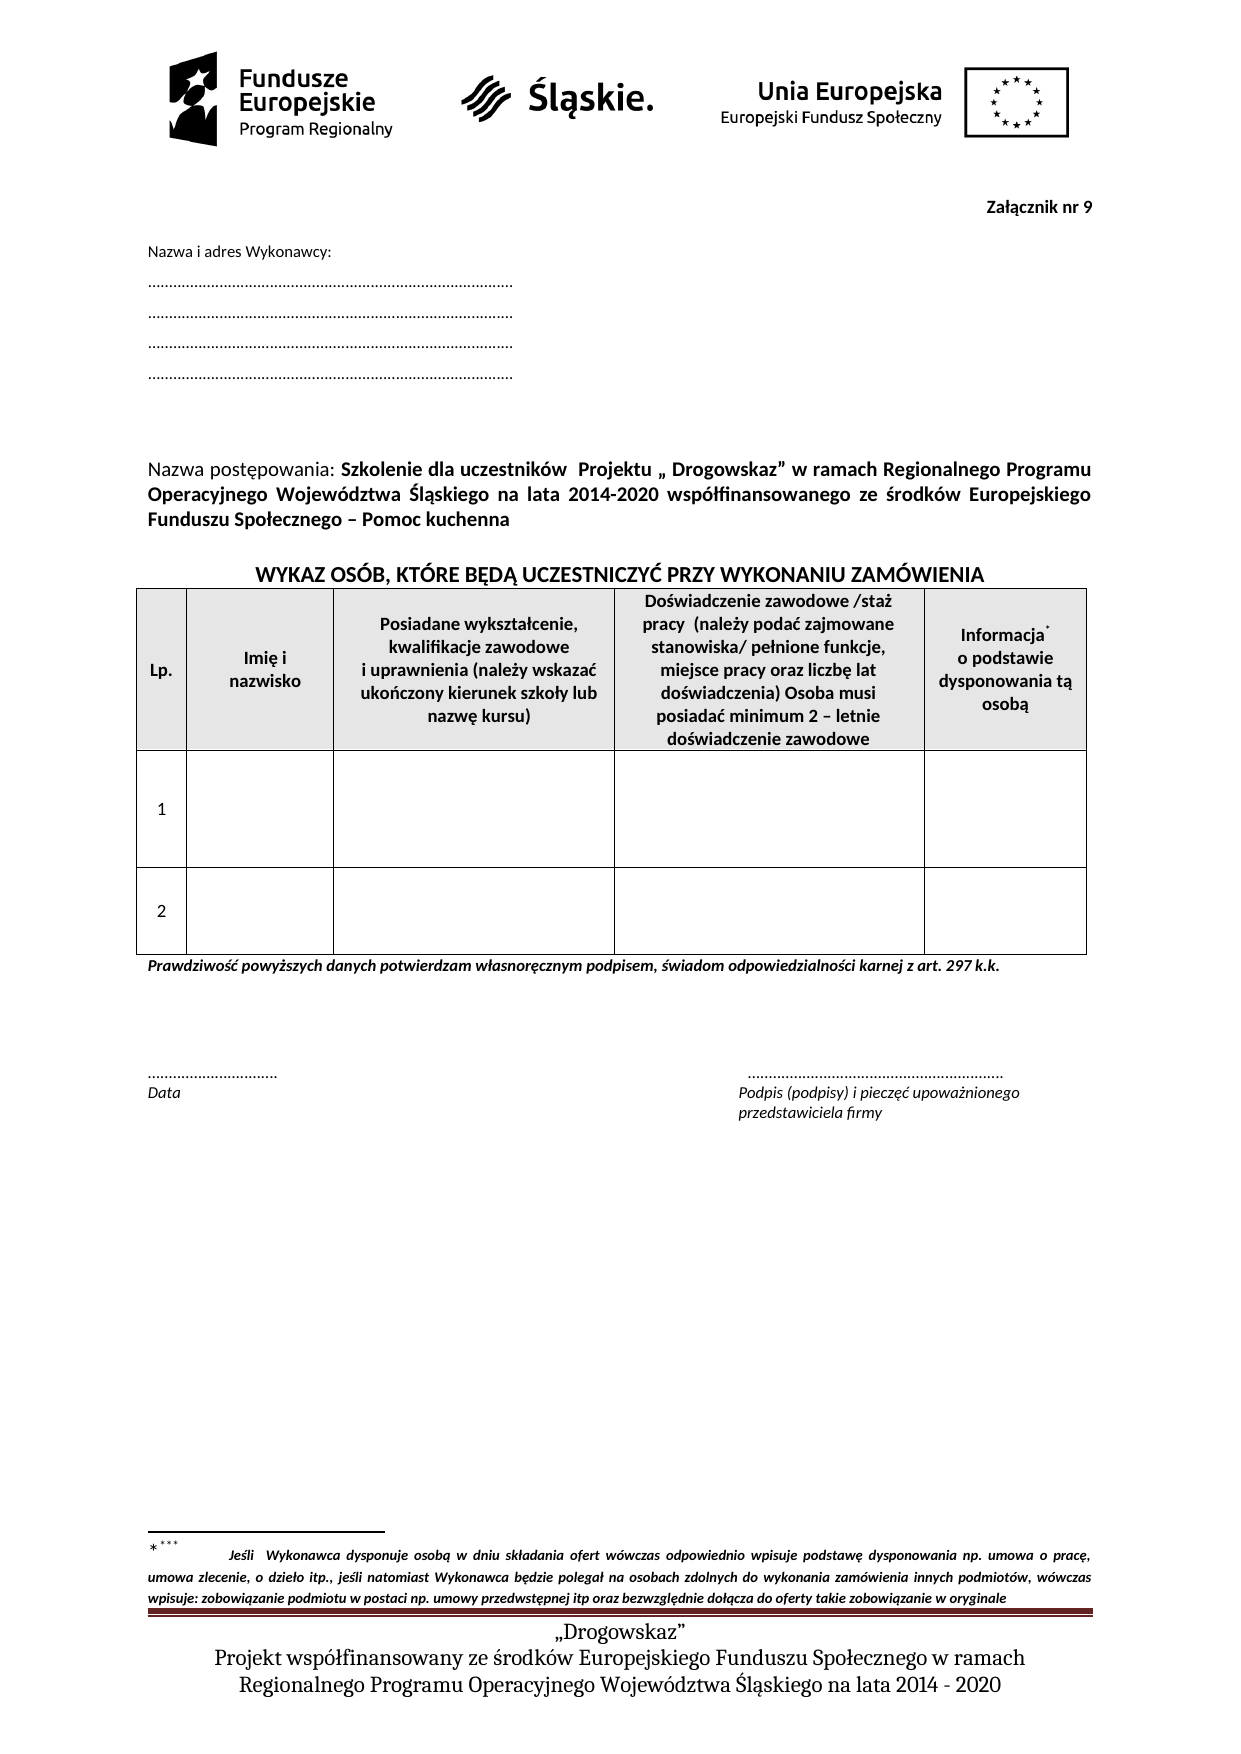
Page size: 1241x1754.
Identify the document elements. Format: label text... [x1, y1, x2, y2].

list Nazwa i adres Wykonawcy: [148, 241, 1093, 262]
list WYKAZ OSÓB, KTÓRE BĘDĄ UCZESTNICZYĆ PRZY WYKONANIU ZAMÓWIENIA [148, 560, 1093, 588]
table_header Informacja* o podstawie dysponowania tą osobą [925, 589, 1086, 749]
table_cell [334, 751, 614, 867]
text Załącznik nr 9 [148, 195, 1093, 218]
table_header Doświadczenie zawodowe /staż pracy (należy podać zajmowane stanowiska/ pełnione funkcje, miejsce pracy oraz liczbę lat doświadczenia) Osoba musi posiadać minimum 2 – letnie doświadczenie zawodowe [615, 589, 924, 749]
table_cell [925, 751, 1086, 867]
list ............................... ............................................................. [148, 1062, 1093, 1082]
list ....................................................................................... [148, 363, 1093, 383]
table_cell [615, 868, 924, 954]
list ....................................................................................... [148, 332, 1093, 353]
table_header Imię i nazwisko [187, 589, 333, 749]
table_cell [187, 868, 333, 954]
table_header Posiadane wykształcenie, kwalifikacje zawodowe i uprawnienia (należy wskazać ukończony kierunek szkoły lub nazwę kursu) [334, 589, 614, 749]
table_cell 1 [137, 751, 186, 867]
list Prawdziwość powyższych danych potwierdzam własnoręcznym podpisem, świadom odpowiedzialności karnej z art. 297 k.k. [148, 955, 1093, 976]
list Nazwa postępowania: Szkolenie dla uczestników Projektu „ Drogowskaz” w ramach Regionalnego Programu Operacyjnego Województwa Śląskiego na lata 2014-2020 współfinansowanego ze środków Europejskiego Funduszu Społecznego – Pomoc kuchenna [148, 456, 1093, 532]
list ....................................................................................... [148, 272, 1093, 292]
list ....................................................................................... [148, 302, 1093, 322]
table_cell [187, 751, 333, 867]
table_cell [334, 868, 614, 954]
table_cell 2 [137, 868, 186, 954]
picture [147, 29, 1091, 168]
list Data Podpis (podpisy) i pieczęć upoważnionego przedstawiciela firmy [148, 1082, 1093, 1123]
table_header Lp. [137, 589, 186, 749]
table_cell [615, 751, 924, 867]
table_cell [925, 868, 1086, 954]
